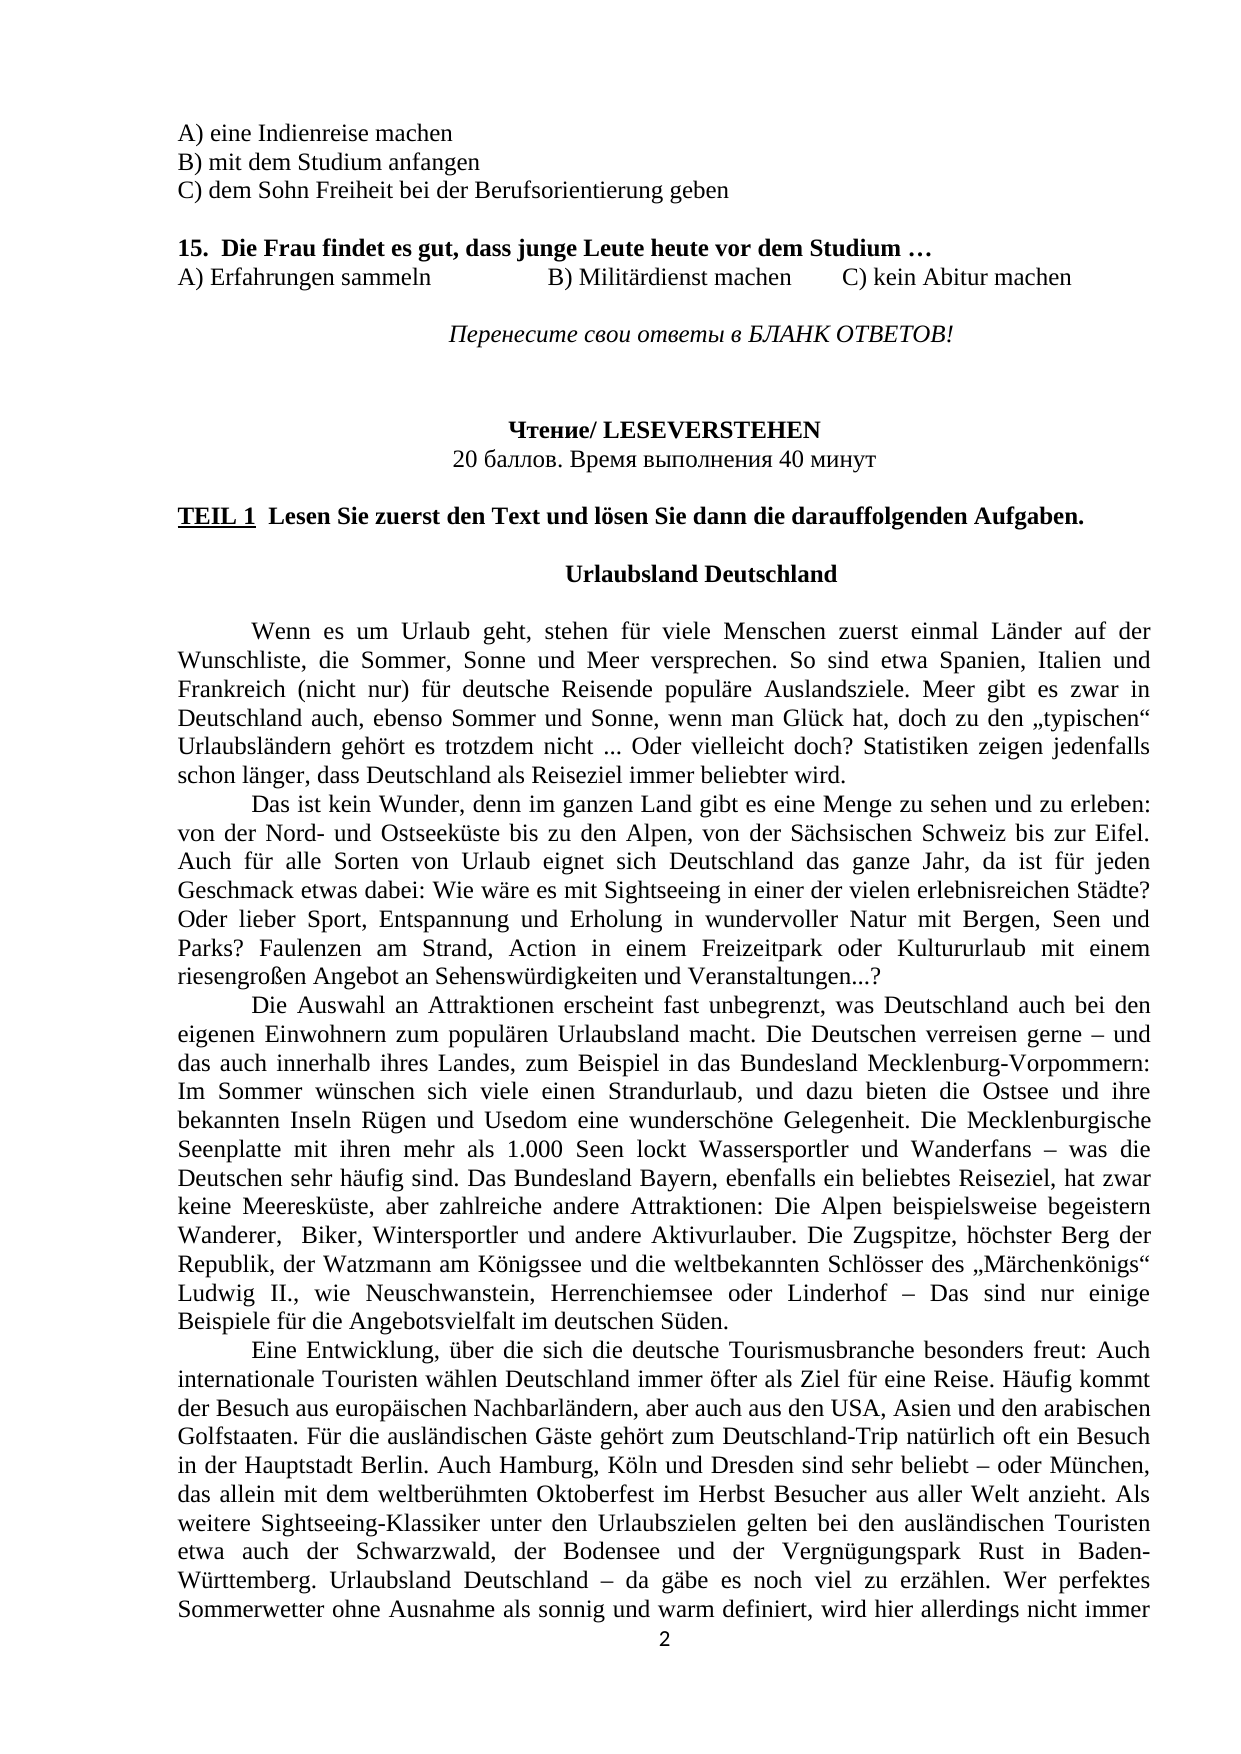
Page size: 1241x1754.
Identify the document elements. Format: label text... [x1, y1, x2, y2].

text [177, 1335, 1152, 1623]
text B) mit dem Studium anfangen [177, 147, 1152, 176]
text C) dem Sohn Freiheit bei der Berufsorientierung geben [177, 176, 1152, 204]
text Чтение/ Leseverstehen [177, 415, 1152, 444]
text Teil 1 Lesen Sie zuerst den Text und lösen Sie dann die darauffolgenden Aufgaben. [177, 501, 1152, 530]
text A) Erfahrungen sammeln B) Militärdienst machen C) kein Abitur machen [177, 262, 1152, 291]
text Wenn es um Urlaub geht, stehen für viele Menschen zuerst einmal Länder auf der Wunschliste, die Sommer, Sonne und Meer versprechen. So sind etwa Spanien, Italien und Frankreich (nicht nur) für deutsche Reisende populäre Auslandsziele. Meer gibt es zwar in Deutschland auch, ebenso Sommer und Sonne, wenn man Glück hat, doch zu den „typischen“ Urlaubsländern gehört es trotzdem nicht ... Oder vielleicht doch? Statistiken zeigen jedenfalls schon länger, dass Deutschland als Reiseziel immer beliebter wird. [177, 616, 1152, 789]
text Urlaubsland Deutschland [177, 559, 1152, 588]
text 15. Die Frau findet es gut, dass junge Leute heute vor dem Studium … [177, 233, 1152, 262]
text Перенесите свои ответы в Бланк ответов! [177, 319, 1152, 348]
text 20 баллов. Время выполнения 40 минут [177, 444, 1152, 473]
text Das ist kein Wunder, denn im ganzen Land gibt es eine Menge zu sehen und zu erleben: von der Nord- und Ostseeküste bis zu den Alpen, von der Sächsischen Schweiz bis zur Eifel. Auch für alle Sorten von Urlaub eignet sich Deutschland das ganze Jahr, da ist für jeden Geschmack etwas dabei: Wie wäre es mit Sightseeing in einer der vielen erlebnisreichen Städte? Oder lieber Sport, Entspannung und Erholung in wundervoller Natur mit Bergen, Seen und Parks? Faulenzen am Strand, Action in einem Freizeitpark oder Kultururlaub mit einem riesengroßen Angebot an Sehenswürdigkeiten und Veranstaltungen...? [177, 789, 1152, 990]
text A) eine Indienreise machen [177, 118, 1152, 147]
text Die Auswahl an Attraktionen erscheint fast unbegrenzt, was Deutschland auch bei den eigenen Einwohnern zum populären Urlaubsland macht. Die Deutschen verreisen gerne – und das auch innerhalb ihres Landes, zum Beispiel in das Bundesland Mecklenburg-Vorpommern: Im Sommer wünschen sich viele einen Strandurlaub, und dazu bieten die Ostsee und ihre bekannten Inseln Rügen und Usedom eine wunderschöne Gelegenheit. Die Mecklenburgische Seenplatte mit ihren mehr als 1.000 Seen lockt Wassersportler und Wanderfans – was die Deutschen sehr häufig sind. Das Bundesland Bayern, ebenfalls ein beliebtes Reiseziel, hat zwar keine Meeresküste, aber zahlreiche andere Attraktionen: Die Alpen beispielsweise begeistern Wanderer, Biker, Wintersportler und andere Aktivurlauber. Die Zugspitze, höchster Berg der Republik, der Watzmann am Königssee und die weltbekannten Schlösser des „Märchenkönigs“ Ludwig II., wie Neuschwanstein, Herrenchiemsee oder Linderhof – Das sind nur einige Beispiele für die Angebotsvielfalt im deutschen Süden. [177, 990, 1152, 1335]
